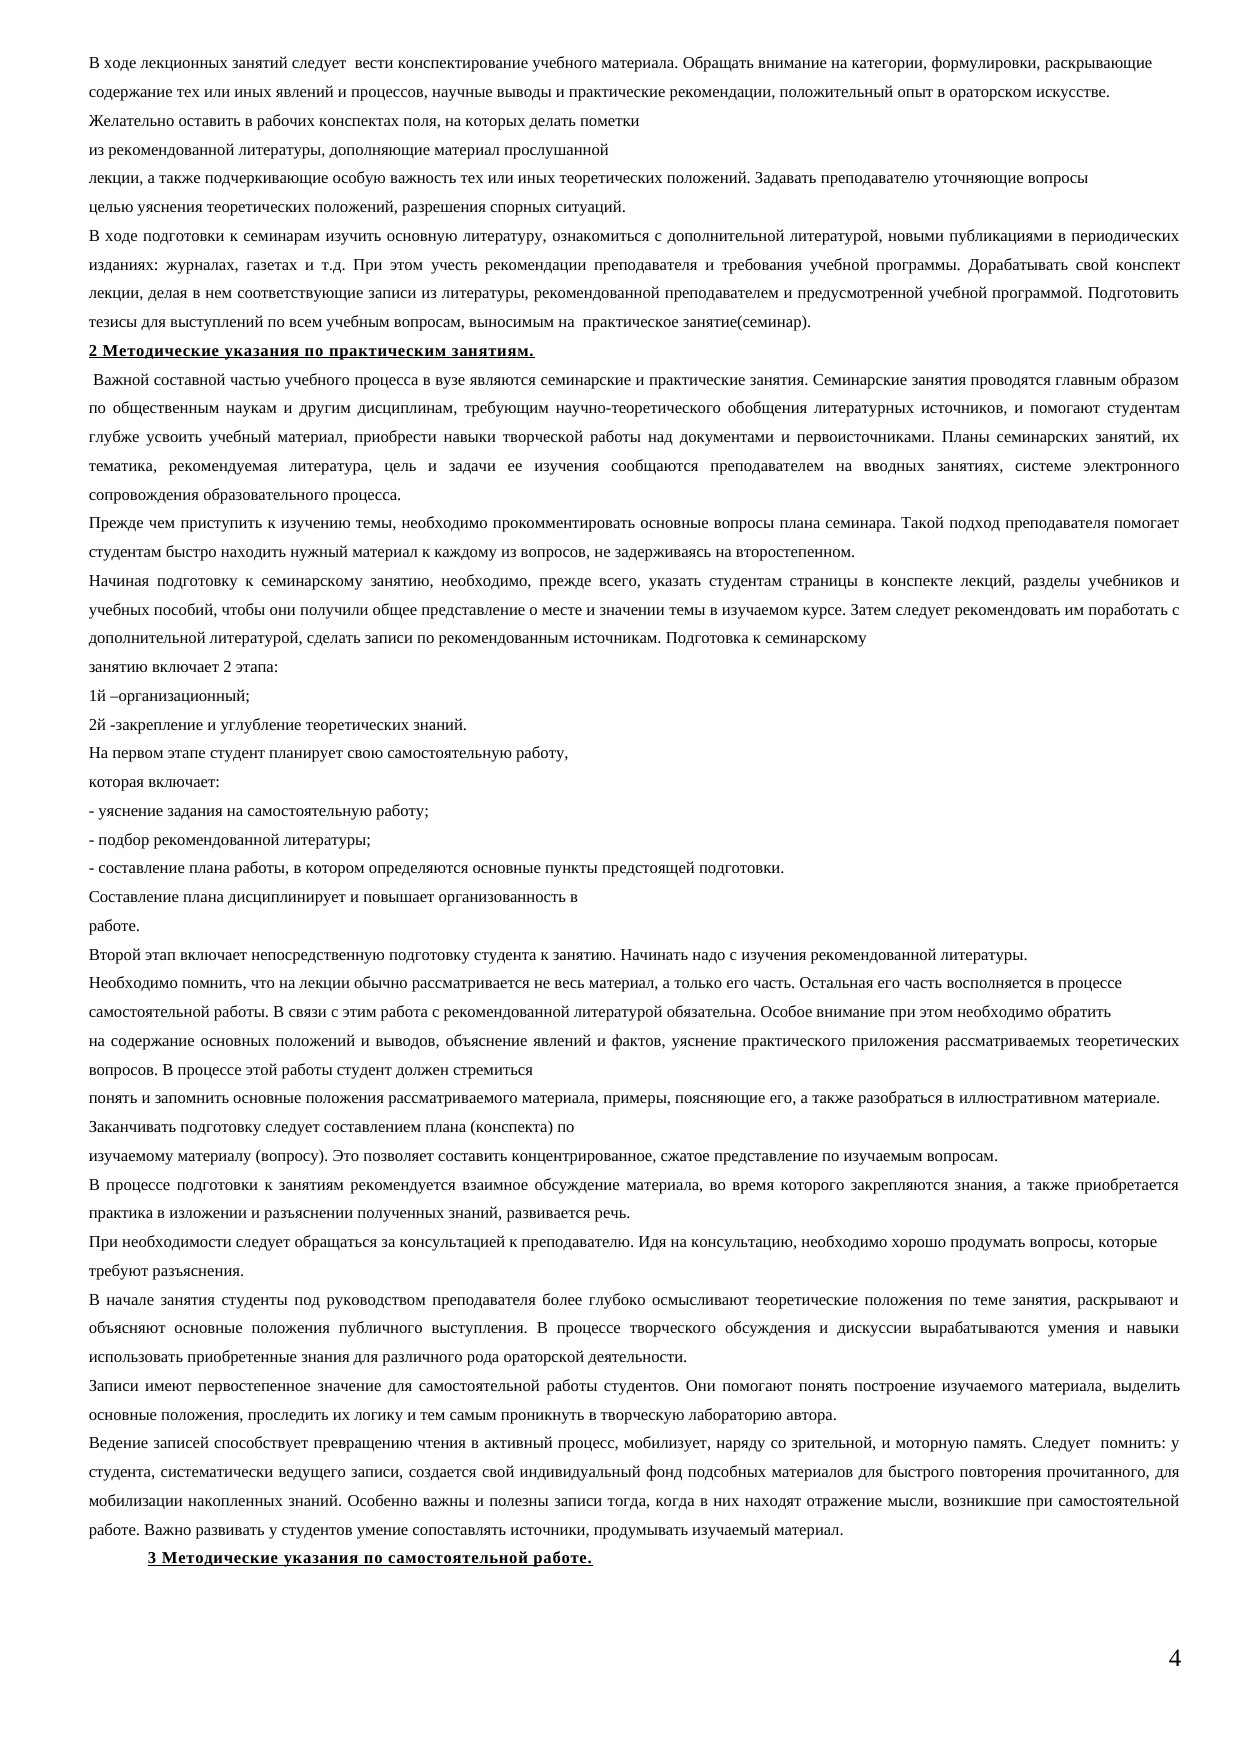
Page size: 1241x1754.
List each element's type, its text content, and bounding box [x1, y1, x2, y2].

text В процессе подготовки к занятиям рекомендуется взаимное обсуждение материала, во время которого закрепляются знания, а также приобретается практика в изложении и разъяснении полученных знаний, развивается речь. [88, 1174, 1181, 1222]
text Записи имеют первостепенное значение для самостоятельной работы студентов. Они помогают понять построение изучаемого материала, выделить основные положения, проследить их логику и тем самым проникнуть в творческую лабораторию автора. [88, 1376, 1181, 1423]
text 2й -закрепление и углубление теоретических знаний. [88, 714, 1181, 733]
text Важной составной частью учебного процесса в вузе являются семинарские и практические занятия. Семинарские занятия проводятся главным образом по общественным наукам и другим дисциплинам, требующим научно-теоретического обобщения литературных источников, и помогают студентам глубже усвоить учебный материал, приобрести навыки творческой работы над документами и первоисточниками. Планы семинарских занятий, их тематика, рекомендуемая литература, цель и задачи ее изучения сообщаются преподавателем на вводных занятиях, системе электронного сопровождения образовательного процесса. [88, 369, 1181, 503]
text В начале занятия студенты под руководством преподавателя более глубоко осмысливают теоретические положения по теме занятия, раскрывают и объясняют основные положения публичного выступления. В процессе творческого обсуждения и дискуссии вырабатываются умения и навыки использовать приобретенные знания для различного рода ораторской деятельности. [88, 1289, 1181, 1366]
text Второй этап включает непосредственную подготовку студента к занятию. Начинать надо с изучения рекомендованной литературы. [88, 944, 1181, 963]
text 2 Методические указания по практическим занятиям. [88, 341, 1181, 360]
text на содержание основных положений и выводов, объяснение явлений и фактов, уяснение практического приложения рассматриваемых теоретических вопросов. В процессе этой работы студент должен стремиться [88, 1031, 1181, 1078]
text которая включает: [88, 772, 1181, 791]
text Ведение записей способствует превращению чтения в активный процесс, мобилизует, наряду со зрительной, и моторную память. Следует помнить: у студента, систематически ведущего записи, создается свой индивидуальный фонд подсобных материалов для быстрого повторения прочитанного, для мобилизации накопленных знаний. Особенно важны и полезны записи тогда, когда в них находят отражение мысли, возникшие при самостоятельной работе. Важно развивать у студентов умение сопоставлять источники, продумывать изучаемый материал. [88, 1433, 1181, 1538]
text - уяснение задания на самостоятельную работу; [88, 801, 1181, 820]
text изучаемому материалу (вопросу). Это позволяет составить концентрированное, сжатое представление по изучаемым вопросам. [88, 1146, 1181, 1165]
text целью уяснения теоретических положений, разрешения спорных ситуаций. [88, 197, 1181, 216]
text самостоятельной работы. В связи с этим работа с рекомендованной литературой обязательна. Особое внимание при этом необходимо обратить [88, 1002, 1181, 1021]
text Прежде чем приступить к изучению темы, необходимо прокомментировать основные вопросы плана семинара. Такой подход преподавателя помогает студентам быстро находить нужный материал к каждому из вопросов, не задерживаясь на второстепенном. [88, 513, 1181, 561]
text лекции, а также подчеркивающие особую важность тех или иных теоретических положений. Задавать преподавателю уточняющие вопросы [88, 168, 1181, 187]
text 3 Методические указания по самостоятельной работе. [88, 1548, 1181, 1567]
text 1й –организационный; [88, 686, 1181, 705]
text На первом этапе студент планирует свою самостоятельную работу, [88, 743, 1181, 762]
text понять и запомнить основные положения рассматриваемого материала, примеры, поясняющие его, а также разобраться в иллюстративном материале. [88, 1088, 1181, 1107]
text содержание тех или иных явлений и процессов, научные выводы и практические рекомендации, положительный опыт в ораторском искусстве. [88, 82, 1181, 101]
text из рекомендованной литературы, дополняющие материал прослушанной [88, 139, 1181, 158]
text В ходе лекционных занятий следует вести конспектирование учебного материала. Обращать внимание на категории, формулировки, раскрывающие [88, 53, 1181, 72]
text занятию включает 2 этапа: [88, 657, 1181, 676]
text работе. [88, 916, 1181, 935]
text Составление плана дисциплинирует и повышает организованность в [88, 887, 1181, 906]
text Начиная подготовку к семинарскому занятию, необходимо, прежде всего, указать студентам страницы в конспекте лекций, разделы учебников и учебных пособий, чтобы они получили общее представление о месте и значении темы в изучаемом курсе. Затем следует рекомендовать им поработать с дополнительной литературой, сделать записи по рекомендованным источникам. Подготовка к семинарскому [88, 571, 1181, 647]
text При необходимости следует обращаться за консультацией к преподавателю. Идя на консультацию, необходимо хорошо продумать вопросы, которые [88, 1232, 1181, 1251]
text Необходимо помнить, что на лекции обычно рассматривается не весь материал, а только его часть. Остальная его часть восполняется в процессе [88, 973, 1181, 992]
text Желательно оставить в рабочих конспектах поля, на которых делать пометки [88, 111, 1181, 130]
text - подбор рекомендованной литературы; [88, 829, 1181, 848]
text требуют разъяснения. [88, 1261, 1181, 1280]
text - составление плана работы, в котором определяются основные пункты предстоящей подготовки. [88, 858, 1181, 877]
text Заканчивать подготовку следует составлением плана (конспекта) по [88, 1117, 1181, 1136]
text В ходе подготовки к семинарам изучить основную литературу, ознакомиться с дополнительной литературой, новыми публикациями в периодических изданиях: журналах, газетах и т.д. При этом учесть рекомендации преподавателя и требования учебной программы. Дорабатывать свой конспект лекции, делая в нем соответствующие записи из литературы, рекомендованной преподавателем и предусмотренной учебной программой. Подготовить тезисы для выступлений по всем учебным вопросам, выносимым на практическое занятие(семинар). [88, 226, 1181, 331]
